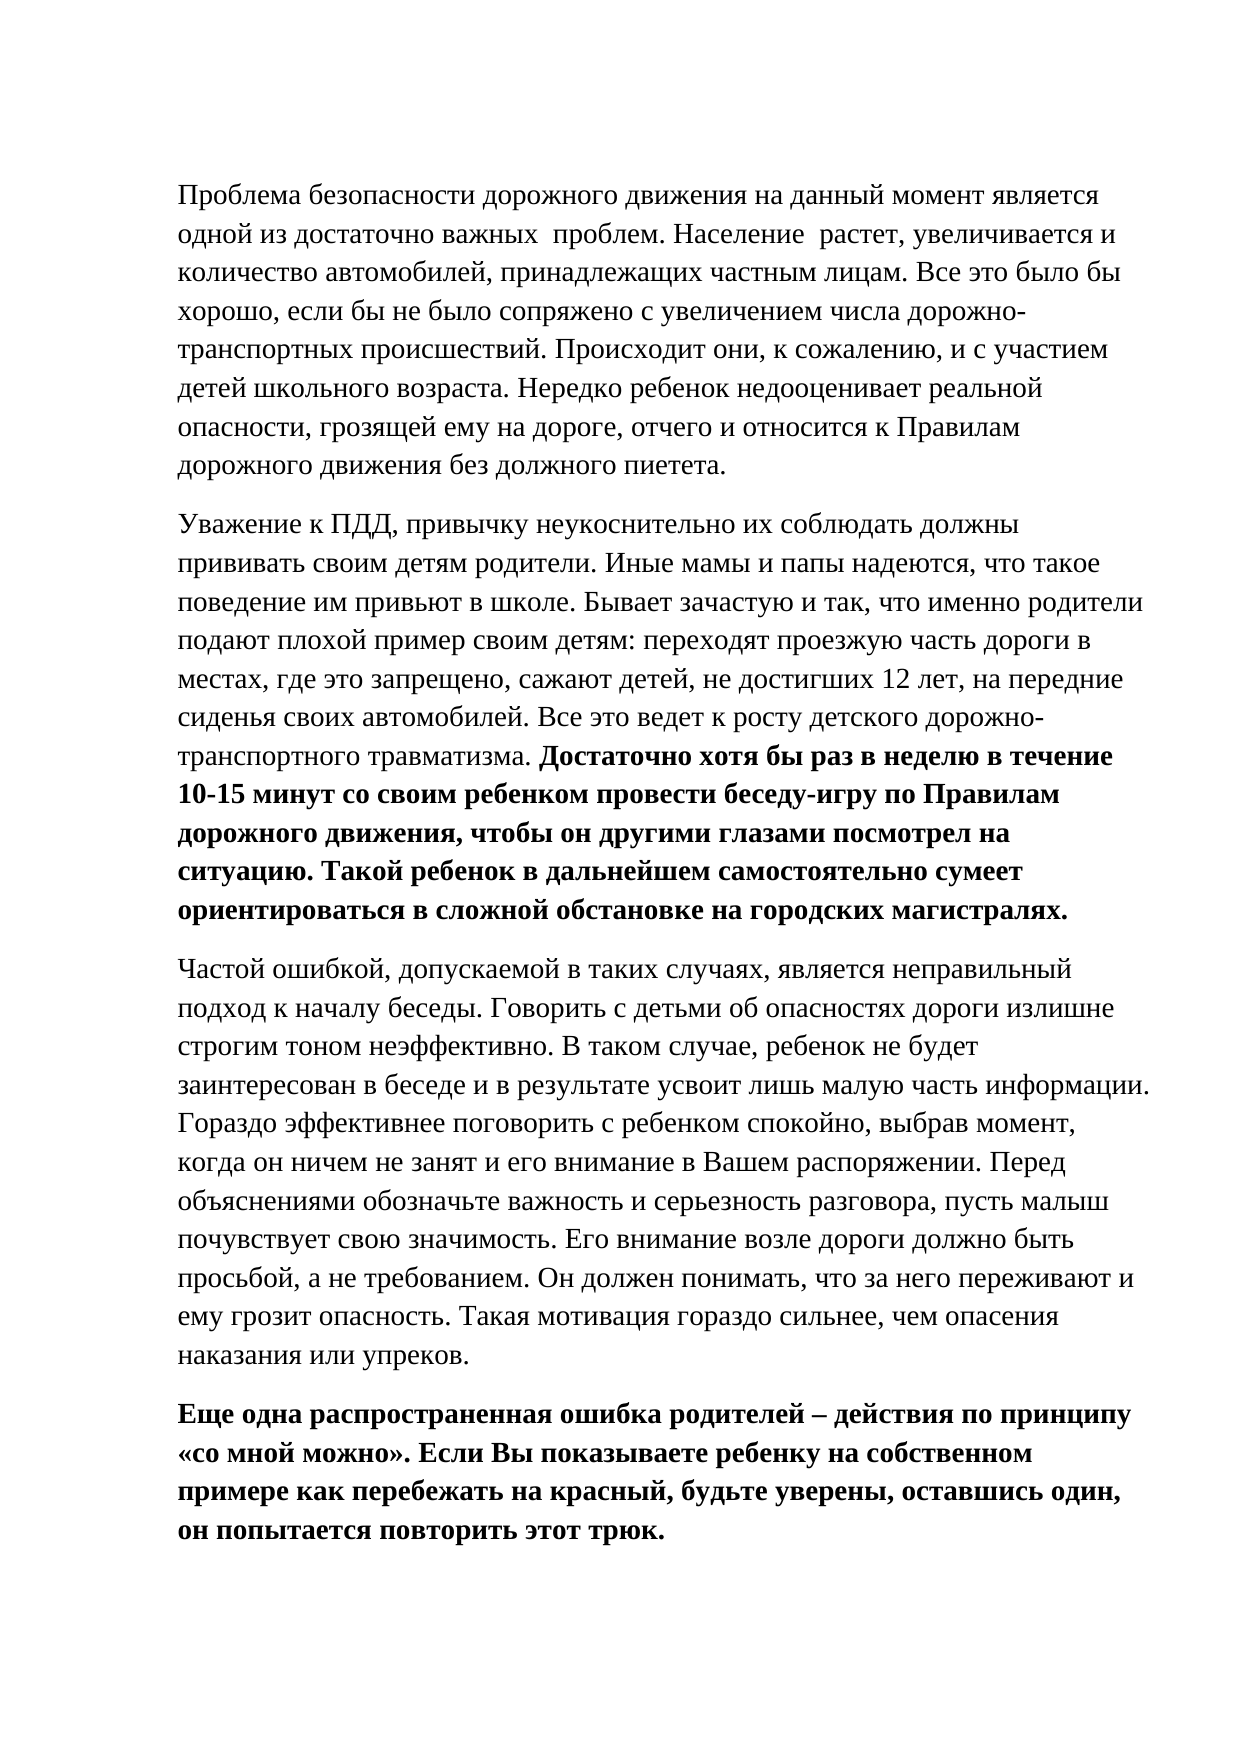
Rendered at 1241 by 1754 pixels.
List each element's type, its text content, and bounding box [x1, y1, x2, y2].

text Частой ошибкой, допускаемой в таких случаях, является неправильный подход к началу беседы. Говорить с детьми об опасностях дороги излишне строгим тоном неэффективно. В таком случае, ребенок не будет заинтересован в беседе и в результате усвоит лишь малую часть информации. Гораздо эффективнее поговорить с ребенком спокойно, выбрав момент, когда он ничем не занят и его внимание в Вашем распоряжении. Перед объяснениями обозначьте важность и серьезность разговора, пусть малыш почувствует свою значимость. Его внимание возле дороги должно быть просьбой, а не требованием. Он должен понимать, что за него переживают и ему грозит опасность. Такая мотивация гораздо сильнее, чем опасения наказания или упреков. [177, 951, 1152, 1370]
text Еще одна распространенная ошибка родителей – действия по принципу «со мной можно». Если Вы показываете ребенку на собственном примере как перебежать на красный, будьте уверены, оставшись один, он попытается повторить этот трюк. [177, 1396, 1152, 1545]
text Уважение к ПДД, привычку неукоснительно их соблюдать должны прививать своим детям родители. Иные мамы и папы надеются, что такое поведение им привьют в школе. Бывает зачастую и так, что именно родители подают плохой пример своим детям: переходят проезжую часть дороги в местах, где это запрещено, сажают детей, не достигших 12 лет, на передние сиденья своих автомобилей. Все это ведет к росту детского дорожно-транспортного травматизма. Достаточно хотя бы раз в неделю в течение 10-15 минут со своим ребенком провести беседу-игру по Правилам дорожного движения, чтобы он другими глазами посмотрел на ситуацию. Такой ребенок в дальнейшем самостоятельно сумеет ориентироваться в сложной обстановке на городских магистралях. [177, 507, 1152, 926]
text Проблема безопасности дорожного движения на данный момент является одной из достаточно важных проблем. Население растет, увеличивается и количество автомобилей, принадлежащих частным лицам. Все это было бы хорошо, если бы не было сопряжено с увеличением числа дорожно-транспортных происшествий. Происходит они, к сожалению, и с участием детей школьного возраста. Нередко ребенок недооценивает реальной опасности, грозящей ему на дороге, отчего и относится к Правилам дорожного движения без должного пиетета. [177, 177, 1152, 481]
